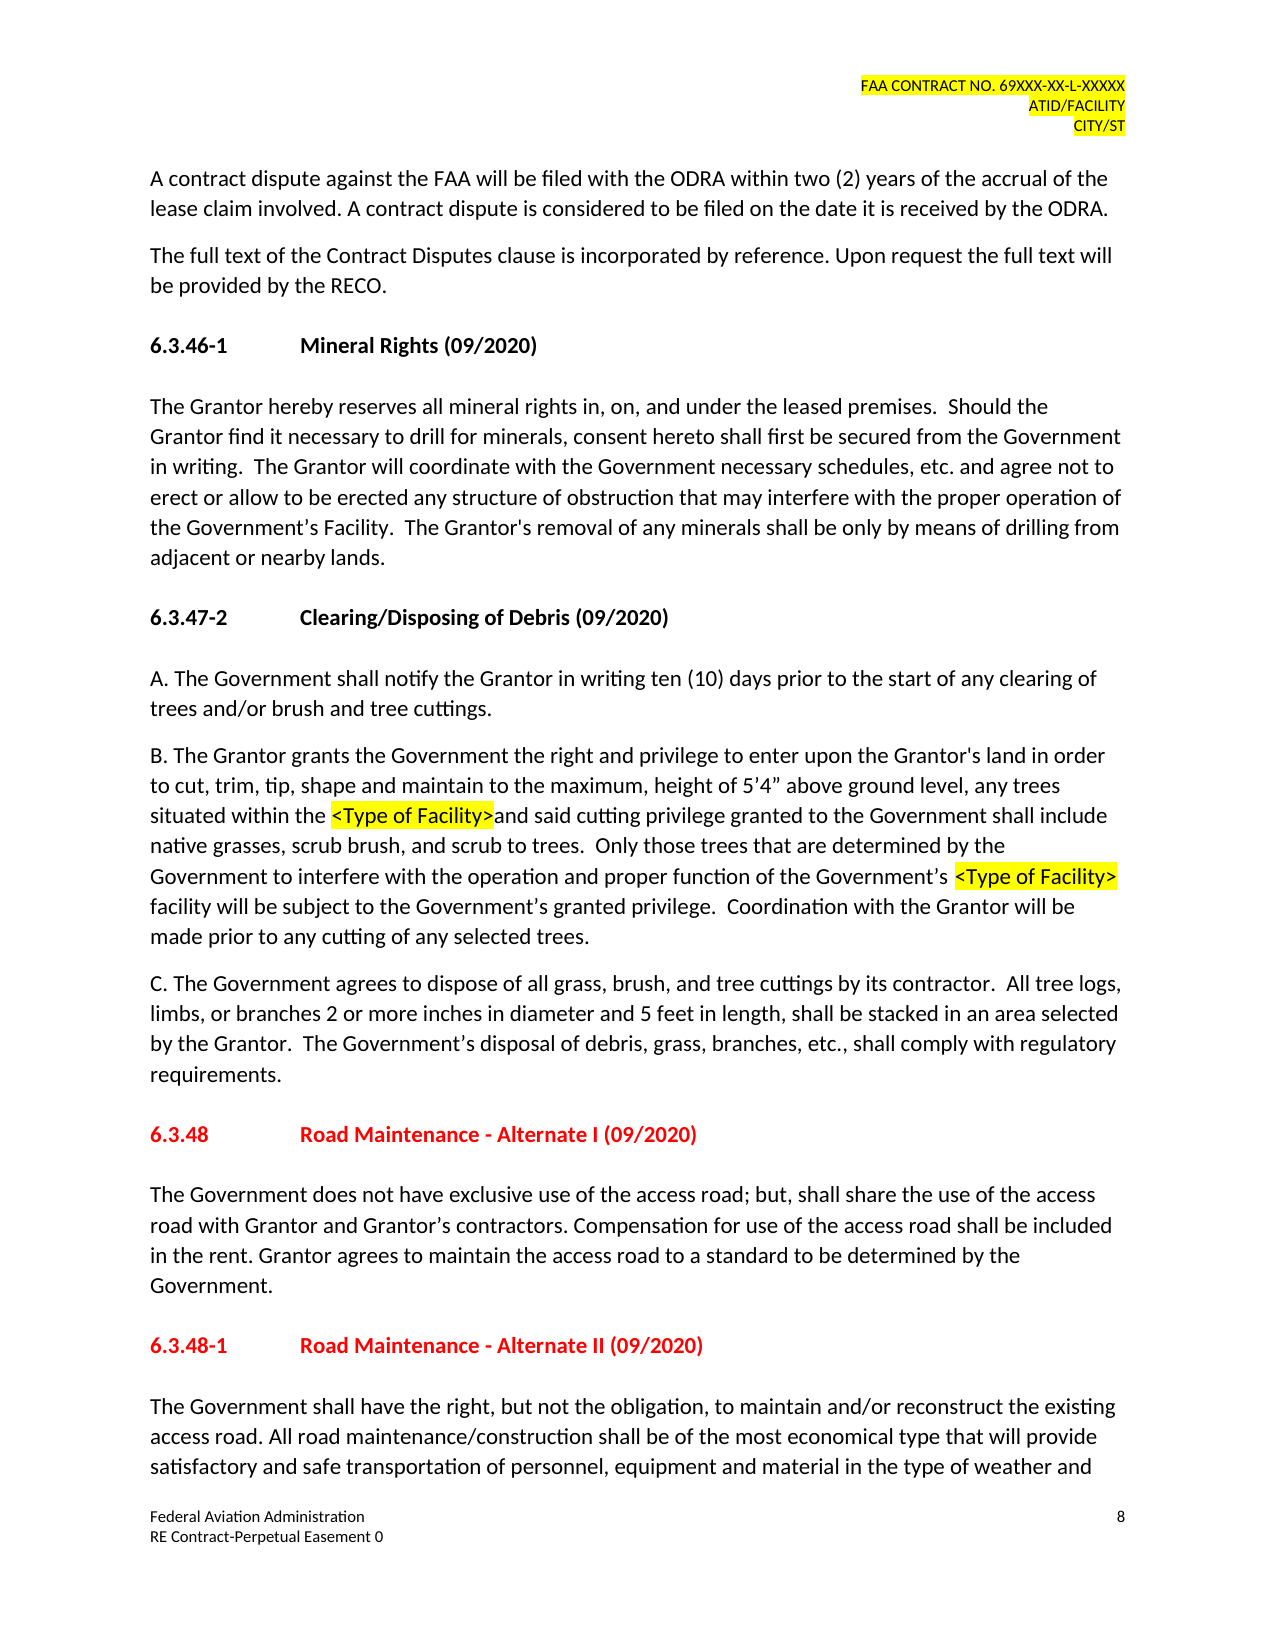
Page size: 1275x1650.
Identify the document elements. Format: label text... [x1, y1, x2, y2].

text B. The Grantor grants the Government the right and privilege to enter upon the Grantor's land in order to cut, trim, tip, shape and maintain to the maximum, height of 5’4” above ground level, any trees situated within the <Type of Facility>and said cutting privilege granted to the Government shall include native grasses, scrub brush, and scrub to trees. Only those trees that are determined by the Government to interfere with the operation and proper function of the Government’s <Type of Facility> facility will be subject to the Government’s granted privilege. Coordination with the Grantor will be made prior to any cutting of any selected trees. [150, 741, 1125, 950]
text A contract dispute against the FAA will be filed with the ODRA within two (2) years of the accrual of the lease claim involved. A contract dispute is considered to be filed on the date it is received by the ODRA. [150, 164, 1125, 222]
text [150, 969, 1125, 1481]
text The full text of the Contract Disputes clause is incorporated by reference. Upon request the full text will be provided by the RECO. 6.3.46-1 Mineral Rights (09/2020) This clause is optional for easements if mineral rights are requested by the grantor. The Grantor hereby reserves all mineral rights in, on, and under the leased premises. Should the Grantor find it necessary to drill for minerals, consent hereto shall first be secured from the Government in writing. The Grantor will coordinate with the Government necessary schedules, etc. and agree not to erect or allow to be erected any structure of obstruction that may interfere with the proper operation of the Government’s Facility. The Grantor's removal of any minerals shall be only by means of drilling from adjacent or nearby lands. 6.3.47-2 Clearing/Disposing of Debris (09/2020) This clause is optional for Easements. A. The Government shall notify the Grantor in writing ten (10) days prior to the start of any clearing of trees and/or brush and tree cuttings. [150, 241, 1125, 722]
